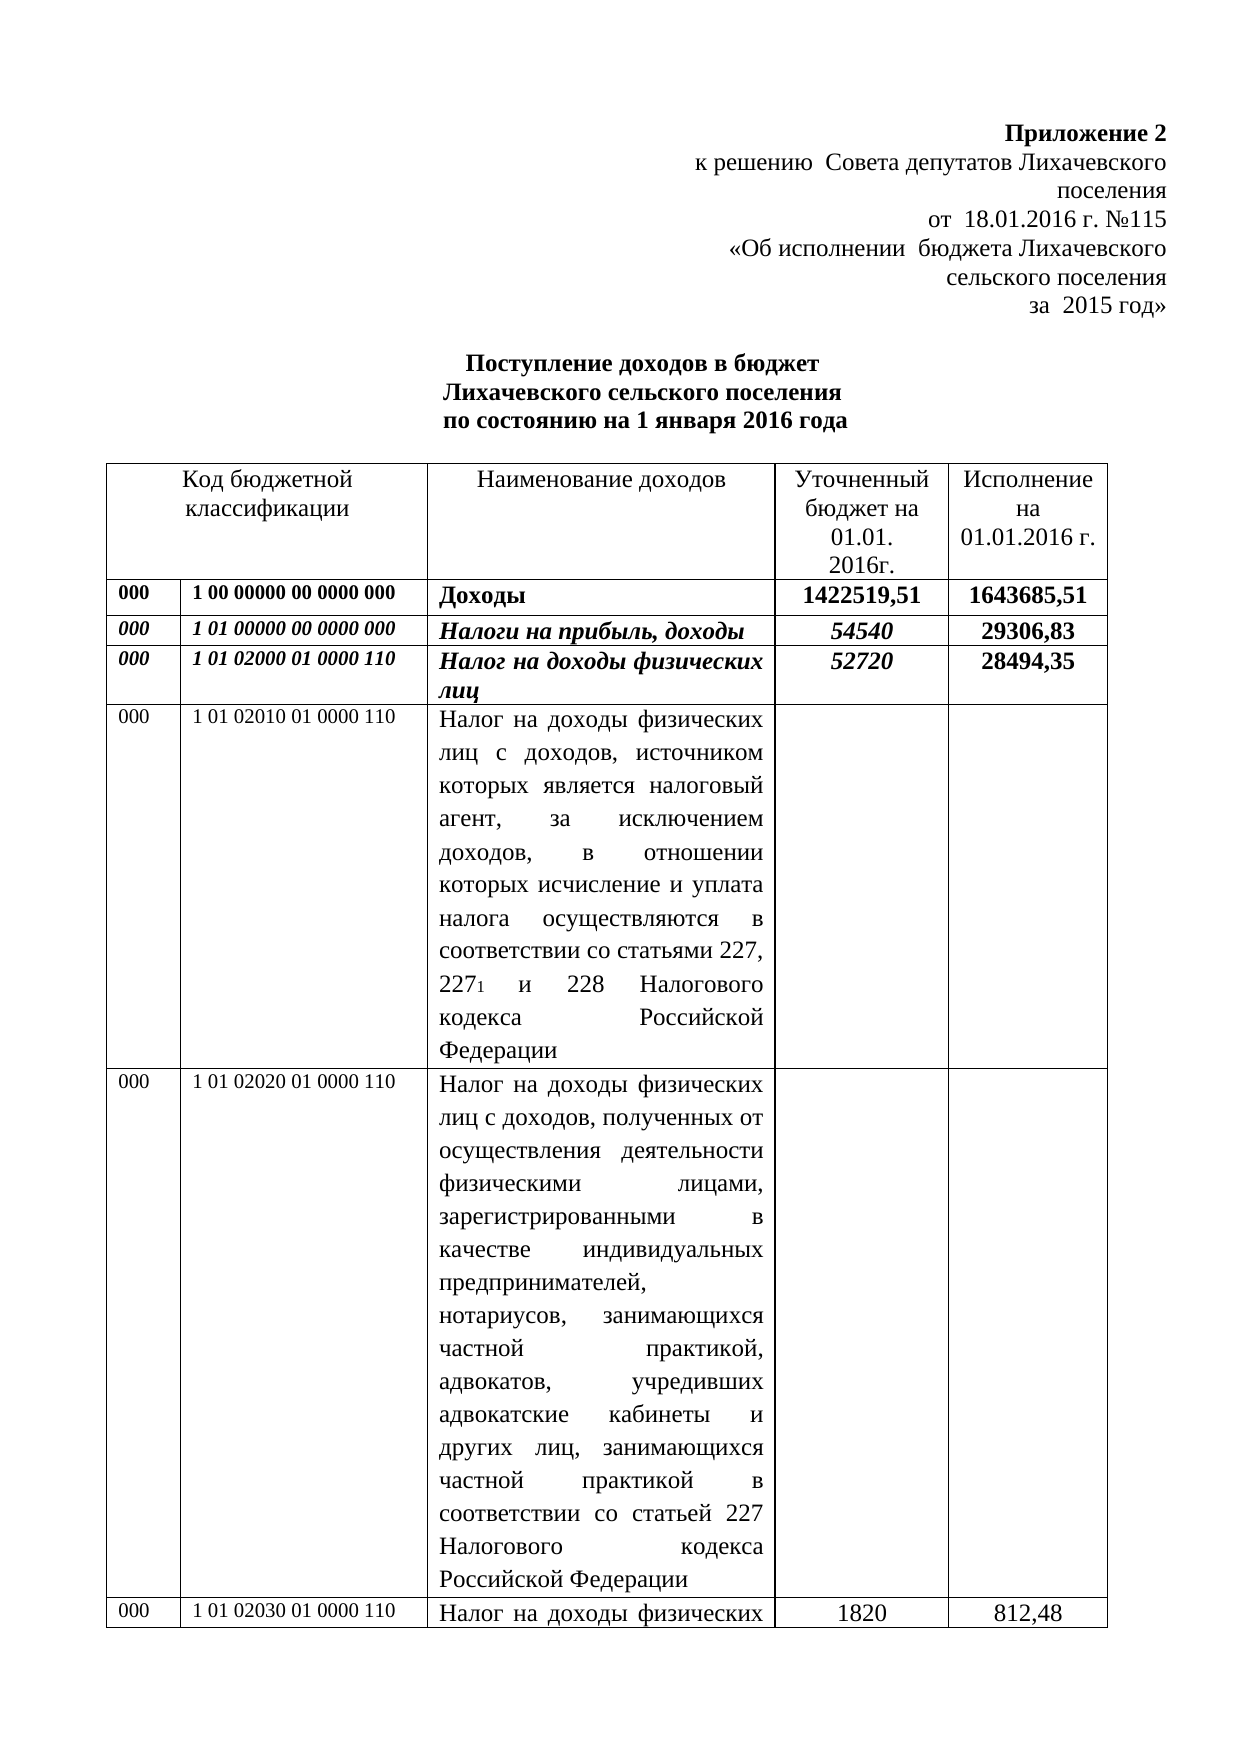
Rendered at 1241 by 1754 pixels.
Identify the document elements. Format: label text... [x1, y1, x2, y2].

table_header Исполнение на 01.01.2016 г. [949, 464, 1107, 579]
table_cell 52720 [776, 646, 948, 703]
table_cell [428, 1598, 774, 1627]
table_cell 1 01 00000 00 0000 000 [181, 616, 427, 645]
text Приложение 2 [634, 118, 1167, 147]
table_cell 812,48 [949, 1598, 1107, 1627]
text Лихачевского сельского поселения [118, 377, 1167, 406]
table_cell 1 00 00000 00 0000 000 [181, 580, 427, 615]
table_cell 000 [107, 580, 180, 615]
table_cell 1422519,51 [776, 580, 948, 615]
table_cell 000 [107, 1069, 180, 1597]
table_cell [949, 705, 1107, 1068]
table_cell [776, 705, 948, 1068]
table_cell 28494,35 [949, 646, 1107, 703]
table_cell [949, 1069, 1107, 1597]
table_cell 000 [107, 705, 180, 1068]
table_cell Налог на доходы физических лиц [428, 646, 774, 703]
text по состоянию на 1 января 2016 года [118, 406, 1167, 434]
table_cell Налог на доходы физических лиц с доходов, полученных от осуществления деятельности физическими лицами, зарегистрированными в качестве индивидуальных предпринимателей, нотариусов, занимающихся частной практикой, адвокатов, учредивших адвокатские кабинеты и других лиц, занимающихся частной практикой в соответствии со статьей 227 Налогового кодекса Российской Федерации [428, 1069, 774, 1597]
table_cell 1643685,51 [949, 580, 1107, 615]
table_cell 000 [107, 646, 180, 703]
table_cell 000 [107, 616, 180, 645]
table_header Код бюджетной классификации [107, 464, 427, 579]
text за 2015 год» [634, 291, 1167, 319]
table_cell 29306,83 [949, 616, 1107, 645]
table_cell [776, 1069, 948, 1597]
table_cell 1 01 02010 01 0000 110 [181, 705, 427, 1068]
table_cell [181, 1598, 427, 1627]
table_cell 54540 [776, 616, 948, 645]
table_cell Доходы [428, 580, 774, 615]
table_cell 1 01 02000 01 0000 110 [181, 646, 427, 703]
table_cell Налоги на прибыль, доходы [428, 616, 774, 645]
table_cell 000 [107, 1598, 180, 1627]
table_cell Налог на доходы физических лиц с доходов, источником которых является налоговый агент, за исключением доходов, в отношении которых исчисление и уплата налога осуществляются в соответствии со статьями 227, 2271 и 228 Налогового кодекса Российской Федерации [428, 705, 774, 1068]
text «Об исполнении бюджета Лихачевского сельского поселения [634, 233, 1167, 291]
text Поступление доходов в бюджет [118, 348, 1167, 377]
table_header Наименование доходов [428, 464, 774, 579]
table_header Уточненный бюджет на 01.01. 2016г. [776, 464, 948, 579]
text от 18.01.2016 г. №115 [634, 204, 1167, 233]
text к решению Совета депутатов Лихачевского поселения [634, 147, 1167, 204]
table_cell 1 01 02020 01 0000 110 [181, 1069, 427, 1597]
table_cell 1820 [776, 1598, 948, 1627]
